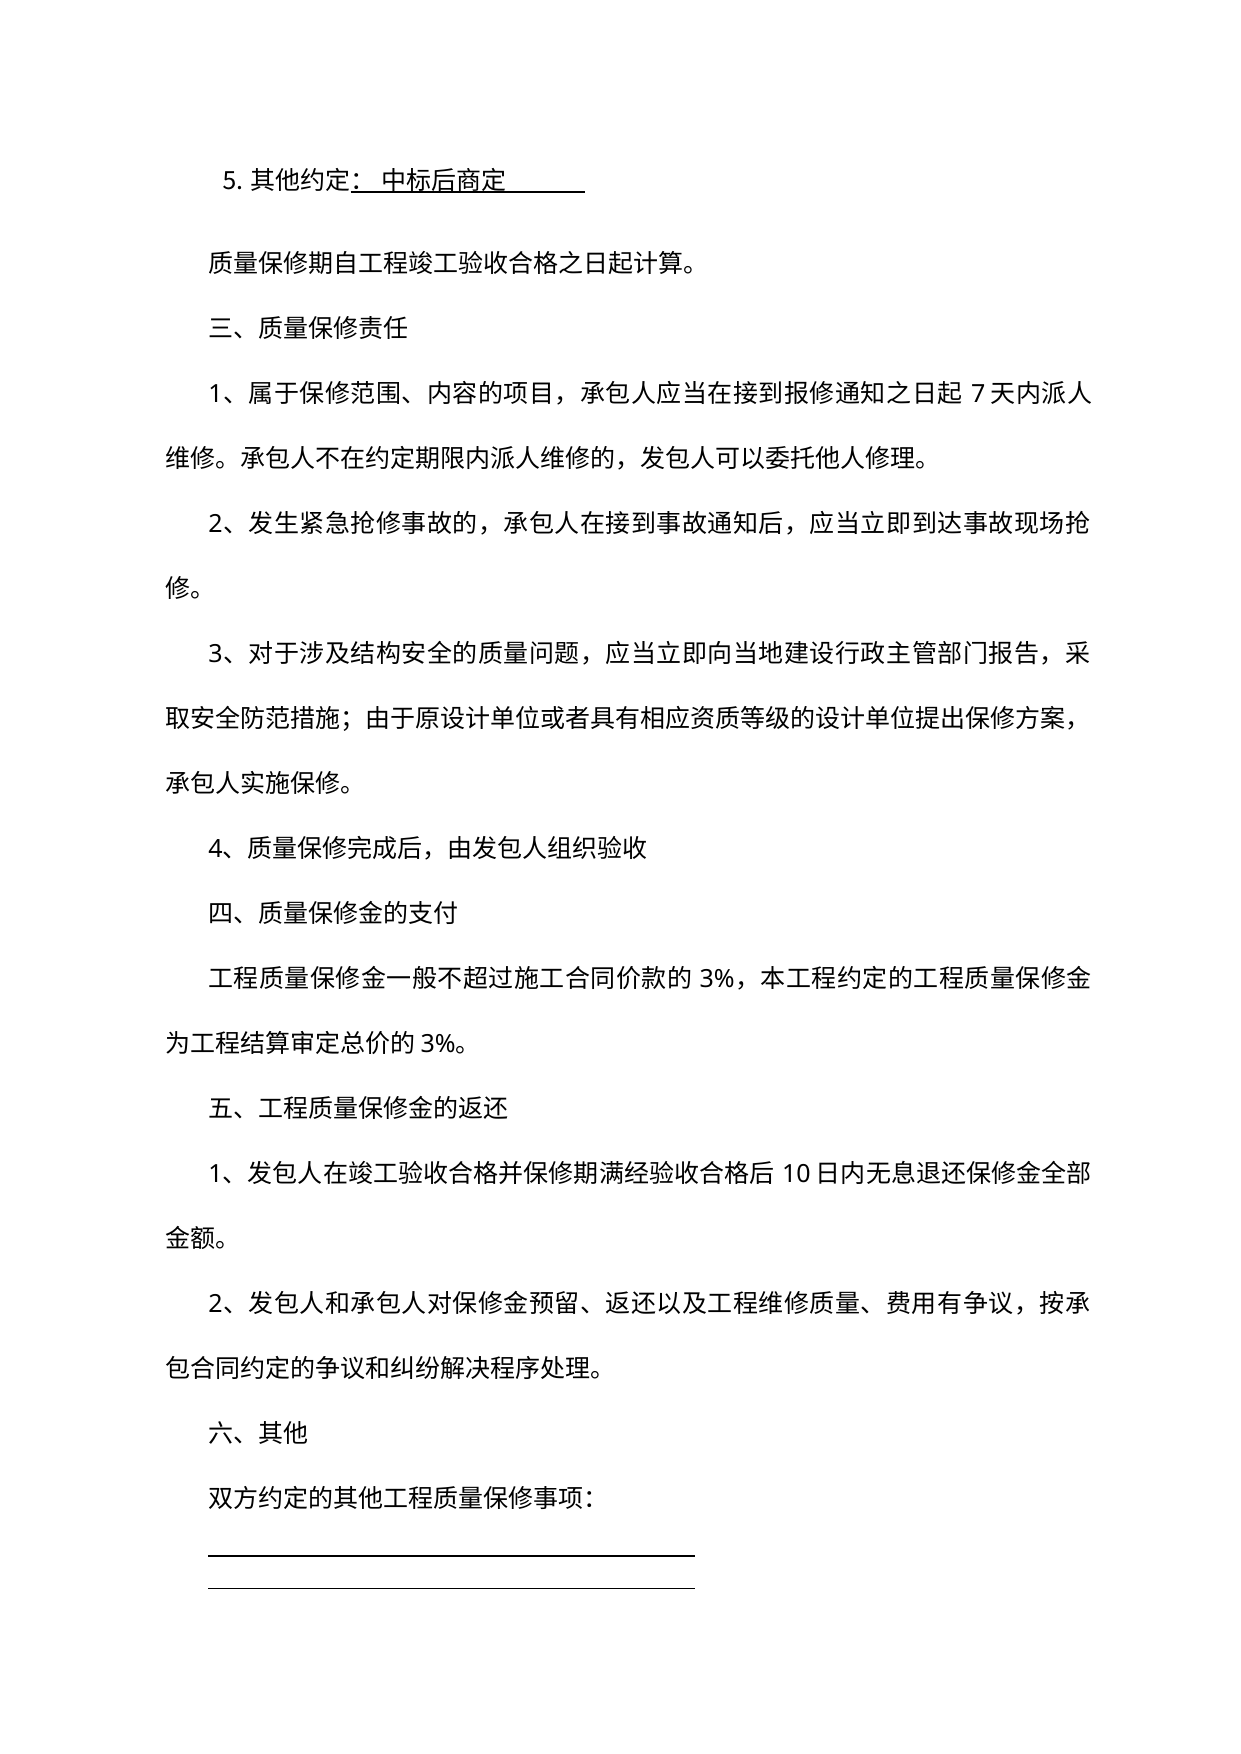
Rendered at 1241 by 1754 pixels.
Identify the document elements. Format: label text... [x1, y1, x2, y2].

text ⒌其他约定： 中标后商定 [165, 146, 1093, 211]
text 2、发生紧急抢修事故的，承包人在接到事故通知后，应当立即到达事故现场抢修。 [165, 489, 1093, 619]
text 六、其他 [165, 1399, 1093, 1464]
text 3、对于涉及结构安全的质量问题，应当立即向当地建设行政主管部门报告，采取安全防范措施；由于原设计单位或者具有相应资质等级的设计单位提出保修方案，承包人实施保修。 [165, 619, 1093, 814]
text 1、发包人在竣工验收合格并保修期满经验收合格后10日内无息退还保修金全部金额。 [165, 1139, 1093, 1269]
text 2、发包人和承包人对保修金预留、返还以及工程维修质量、费用有争议，按承包合同约定的争议和纠纷解决程序处理。 [165, 1269, 1093, 1399]
text 4、质量保修完成后，由发包人组织验收 [165, 814, 1093, 879]
text 四、质量保修金的支付 [165, 879, 1093, 944]
text 双方约定的其他工程质量保修事项： [165, 1464, 1093, 1529]
text 1、属于保修范围、内容的项目，承包人应当在接到报修通知之日起7天内派人维修。承包人不在约定期限内派人维修的，发包人可以委托他人修理。 [165, 359, 1093, 489]
text 工程质量保修金一般不超过施工合同价款的3%，本工程约定的工程质量保修金为工程结算审定总价的3%。 [165, 944, 1093, 1074]
text 三、质量保修责任 [165, 294, 1093, 359]
text 五、工程质量保修金的返还 [165, 1074, 1093, 1139]
text 质量保修期自工程竣工验收合格之日起计算。 [165, 229, 1093, 294]
